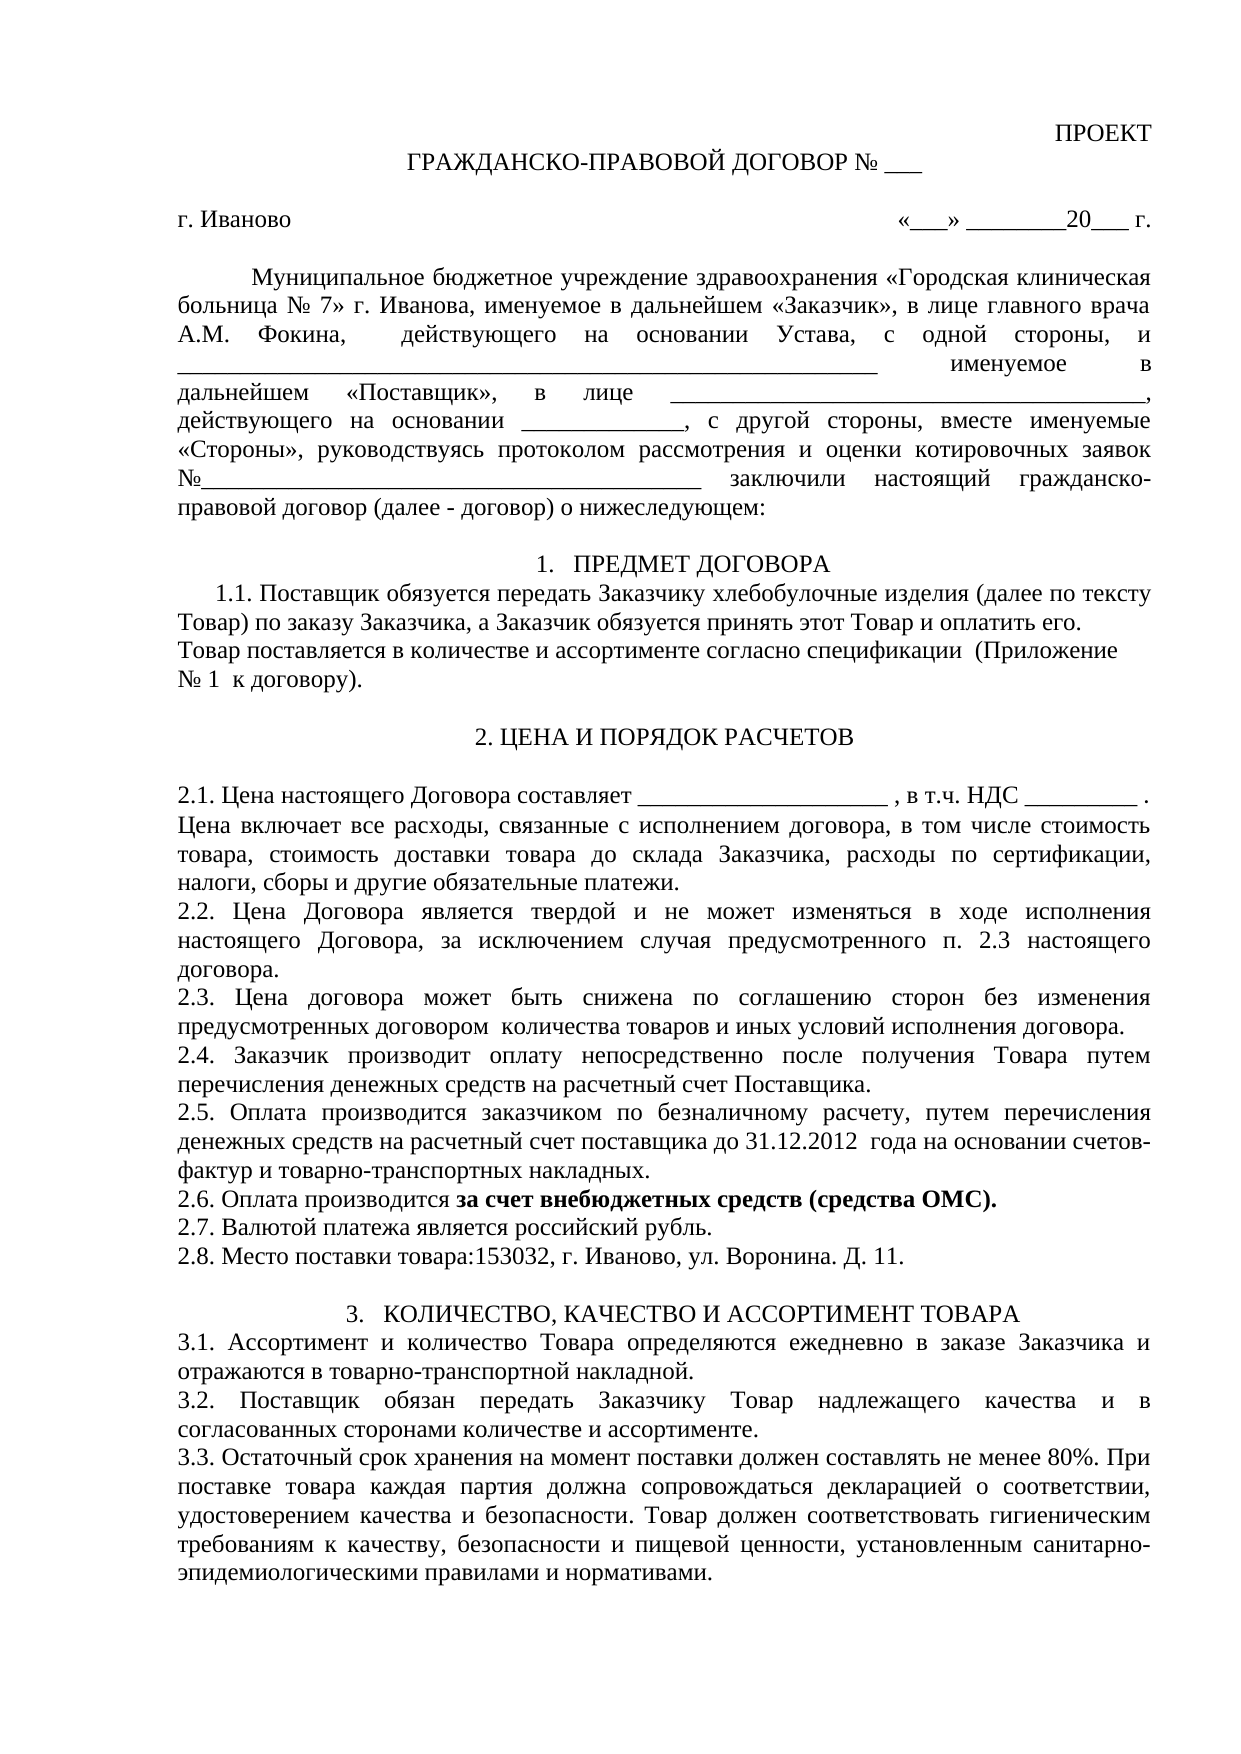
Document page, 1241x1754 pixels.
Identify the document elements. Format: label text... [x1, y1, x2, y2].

text Цена включает все расходы, связанные с исполнением договора, в том числе стоимость товара, стоимость доставки товара до склада Заказчика, расходы по сертификации, налоги, сборы и другие обязательные платежи. [177, 810, 1152, 896]
text Товар поставляется в количестве и ассортименте согласно спецификации (Приложение [177, 636, 1152, 664]
list 1.1. Поставщик обязуется передать Заказчику хлебобулочные изделия (далее по тексту Товар) по заказу Заказчика, а Заказчик обязуется принять этот Товар и оплатить его. [177, 578, 1152, 636]
text 2.1. Цена настоящего Договора составляет ____________________ , в т.ч. НДС _________ . [177, 779, 1152, 810]
text ГРАЖДАНСКО-ПРАВОВОЙ ДОГОВОР № ___ [177, 147, 1152, 176]
text Муниципальное бюджетное учреждение здравоохранения «Городская клиническая больница № 7» г. Иванова, именуемое в дальнейшем «Заказчик», в лице главного врача А.М. Фокина, действующего на основании Устава, с одной стороны, и ________________________________________________________ именуемое в дальнейшем «Поставщик», в лице ______________________________________, действующего на основании _____________, с другой стороны, вместе именуемые «Стороны», руководствуясь протоколом рассмотрения и оценки котировочных заявок №________________________________________ заключили настоящий гражданско-правовой договор (далее - договор) о нижеследующем: [177, 262, 1152, 521]
text 2.8. Место поставки товара:153032, г. Иваново, ул. Воронина. Д. 11. [177, 1241, 1152, 1270]
text 3.2. Поставщик обязан передать Заказчику Товар надлежащего качества и в согласованных сторонами количестве и ассортименте. [177, 1385, 1152, 1442]
text г. Иваново «___» ________20___ г. [177, 204, 1152, 233]
text 2. ЦЕНА И ПОРЯДОК РАСЧЕТОВ [177, 722, 1152, 751]
text ПРОЕКТ [177, 118, 1152, 147]
text 3.1. Ассортимент и количество Товара определяются ежедневно в заказе Заказчика и отражаются в товарно-транспортной накладной. [177, 1327, 1152, 1385]
text 2.7. Валютой платежа является российский рубль. [177, 1212, 1152, 1241]
text 2.5. Оплата производится заказчиком по безналичному расчету, путем перечисления денежных средств на расчетный счет поставщика до 31.12.2012 года на основании счетов-фактур и товарно-транспортных накладных. [177, 1097, 1152, 1184]
text 2.3. Цена договора может быть снижена по соглашению сторон без изменения предусмотренных договором количества товаров и иных условий исполнения договора. [177, 982, 1152, 1040]
text 2.6. Оплата производится за счет внебюджетных средств (средства ОМС). [177, 1184, 1152, 1212]
text 3.3. Остаточный срок хранения на момент поставки должен составлять не менее 80%. При поставке товара каждая партия должна сопровождаться декларацией о соответствии, удостоверением качества и безопасности. Товар должен соответствовать гигиеническим требованиям к качеству, безопасности и пищевой ценности, установленным санитарно-эпидемиологическими правилами и нормативами. [177, 1442, 1152, 1586]
text 2.4. Заказчик производит оплату непосредственно после получения Товара путем перечисления денежных средств на расчетный счет Поставщика. [177, 1040, 1152, 1097]
list ПРЕДМЕТ ДОГОВОРА [215, 549, 1152, 578]
text 2.2. Цена Договора является твердой и не может изменяться в ходе исполнения настоящего Договора, за исключением случая предусмотренного п. 2.3 настоящего договора. [177, 896, 1152, 982]
text № 1 к договору). [177, 664, 1152, 693]
list КОЛИЧЕСТВО, КАЧЕСТВО И АССОРТИМЕНТ ТОВАРА [215, 1299, 1152, 1327]
